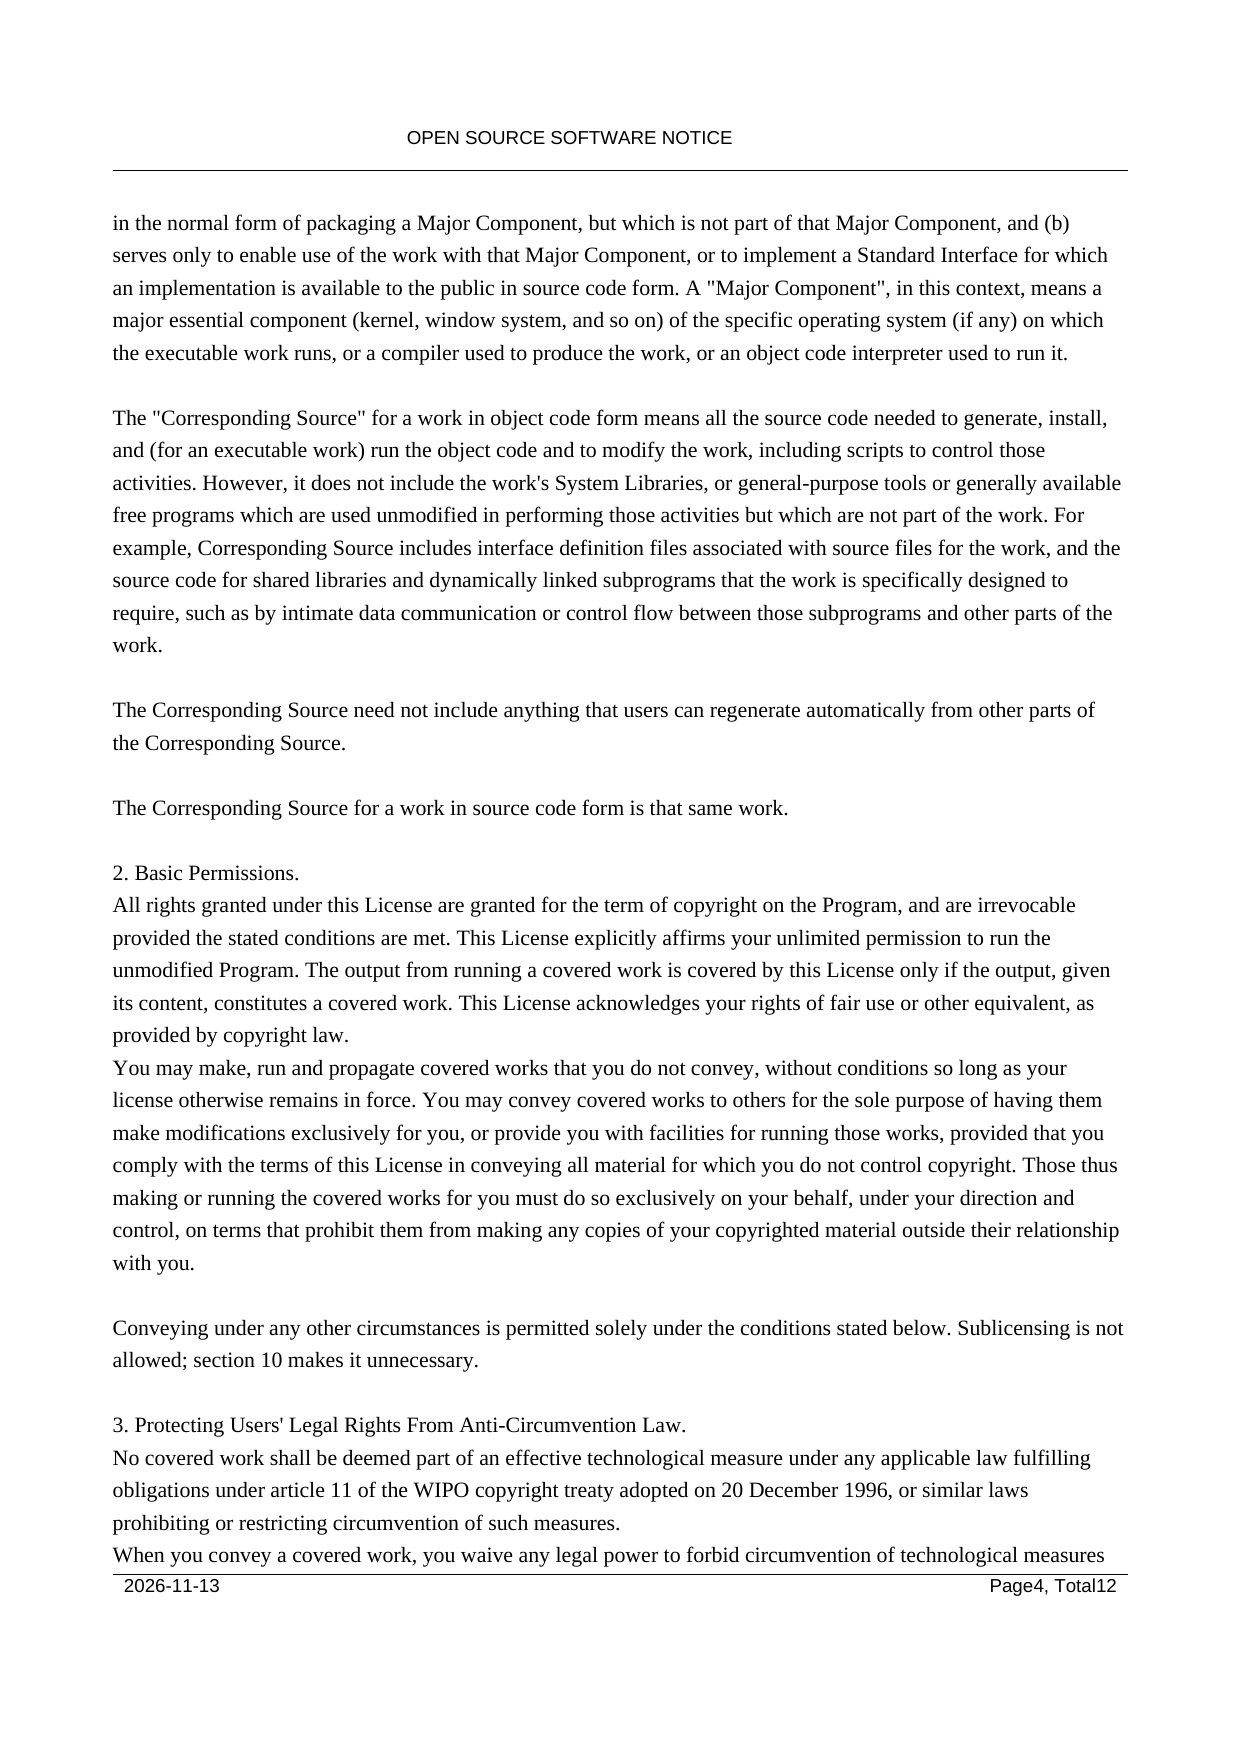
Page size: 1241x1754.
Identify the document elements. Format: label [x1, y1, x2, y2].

text [112, 206, 1128, 1571]
